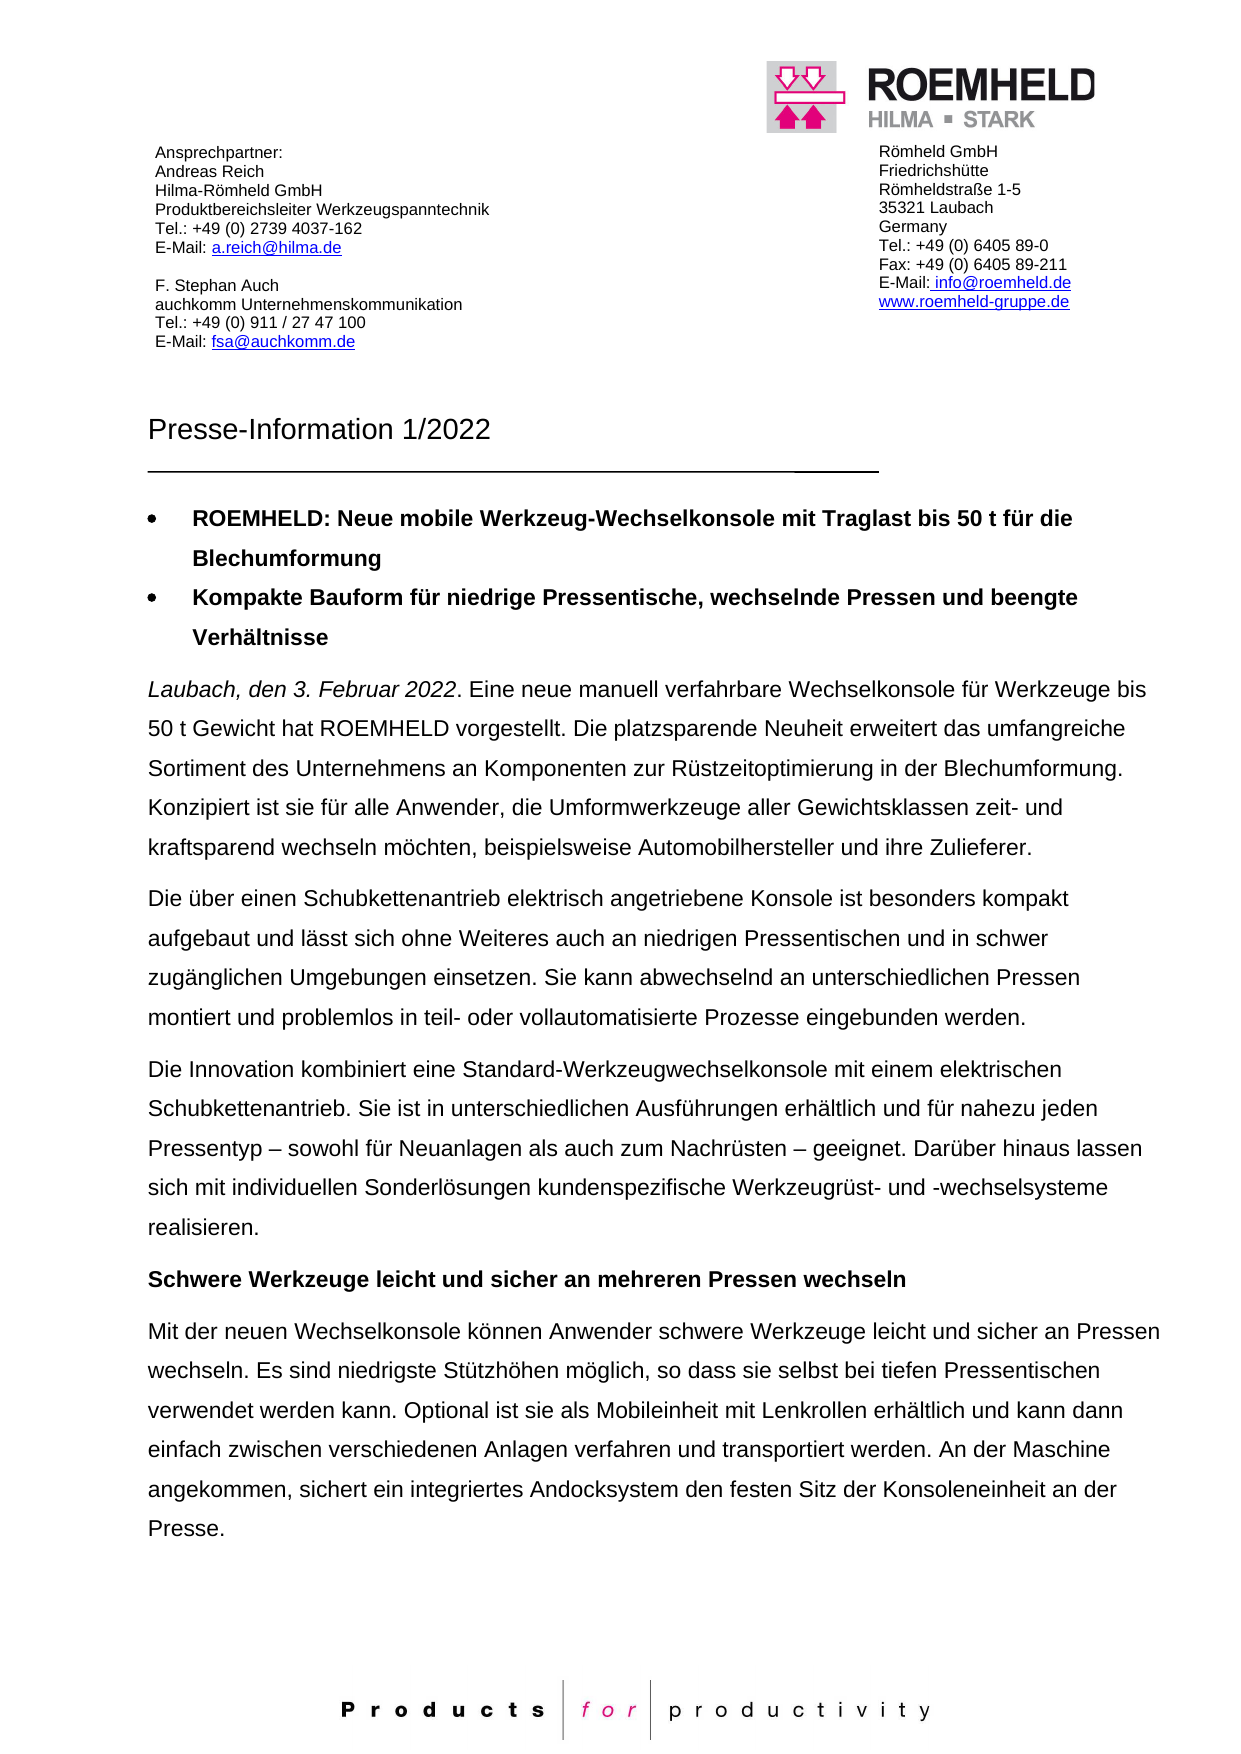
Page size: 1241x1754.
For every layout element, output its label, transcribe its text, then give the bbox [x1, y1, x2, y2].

text Schwere Werkzeuge leicht und sicher an mehreren Pressen wechseln [148, 1266, 1162, 1292]
text Presse-Information 1/2022 [148, 412, 892, 445]
table_header Ansprechpartner: Andreas Reich Hilma-Römheld GmbH Produktbereichsleiter Werkzeugspanntechnik Tel.: +49 (0) 2739 4037-162 E-Mail: a.reich@hilma.de F. Stephan Auch auchkomm Unternehmenskommunikation Tel.: +49 (0) 911 / 27 47 100 E-Mail: fsa@auchkomm.de [148, 143, 856, 361]
text Die Innovation kombiniert eine Standard-Werkzeugwechselkonsole mit einem elektrischen Schubkettenantrieb. Sie ist in unterschiedlichen Ausführungen erhältlich und für nahezu jeden Pressentyp – sowohl für Neuanlagen als auch zum Nachrüsten – geeignet. Darüber hinaus lassen sich mit individuellen Sonderlösungen kundenspezifische Werkzeugrüst- und -wechselsysteme realisieren. [148, 1056, 1162, 1240]
picture [295, 1665, 985, 1750]
table_header Römheld GmbH Friedrichshütte Römheldstraße 1-5 35321 Laubach Germany Tel.: +49 (0) 6405 89-0 Fax: +49 (0) 6405 89-211 E-Mail: info@roemheld.de www.roemheld-gruppe.de [856, 143, 1138, 361]
text Laubach, den 3. Februar 2022. Eine neue manuell verfahrbare Wechselkonsole für Werkzeuge bis 50 t Gewicht hat ROEMHELD vorgestellt. Die platzsparende Neuheit erweitert das umfangreiche Sortiment des Unternehmens an Komponenten zur Rüstzeitoptimierung in der Blechumformung. Konzipiert ist sie für alle Anwender, die Umformwerkzeuge aller Gewichtsklassen zeit- und kraftsparend wechseln möchten, beispielsweise Automobilhersteller und ihre Zulieferer. [148, 676, 1162, 860]
list Kompakte Bauform für niedrige Pressentische, wechselnde Pressen und beengte Verhältnisse [148, 584, 1162, 650]
text Mit der neuen Wechselkonsole können Anwender schwere Werkzeuge leicht und sicher an Pressen wechseln. Es sind niedrigste Stützhöhen möglich, so dass sie selbst bei tiefen Pressentischen verwendet werden kann. Optional ist sie als Mobileinheit mit Lenkrollen erhältlich und kann dann einfach zwischen verschiedenen Anlagen verfahren und transportiert werden. An der Maschine angekommen, sichert ein integriertes Andocksystem den festen Sitz der Konsoleneinheit an der Presse. [148, 1318, 1162, 1541]
text Die über einen Schubkettenantrieb elektrisch angetriebene Konsole ist besonders kompakt aufgebaut und lässt sich ohne Weiteres auch an niedrigen Pressentischen und in schwer zugänglichen Umgebungen einsetzen. Sie kann abwechselnd an unterschiedlichen Pressen montiert und problemlos in teil- oder vollautomatisierte Prozesse eingebunden werden. [148, 885, 1162, 1030]
picture [765, 61, 1094, 132]
list ROEMHELD: Neue mobile Werkzeug-Wechselkonsole mit Traglast bis 50 t für die Blechumformung [148, 505, 1162, 571]
